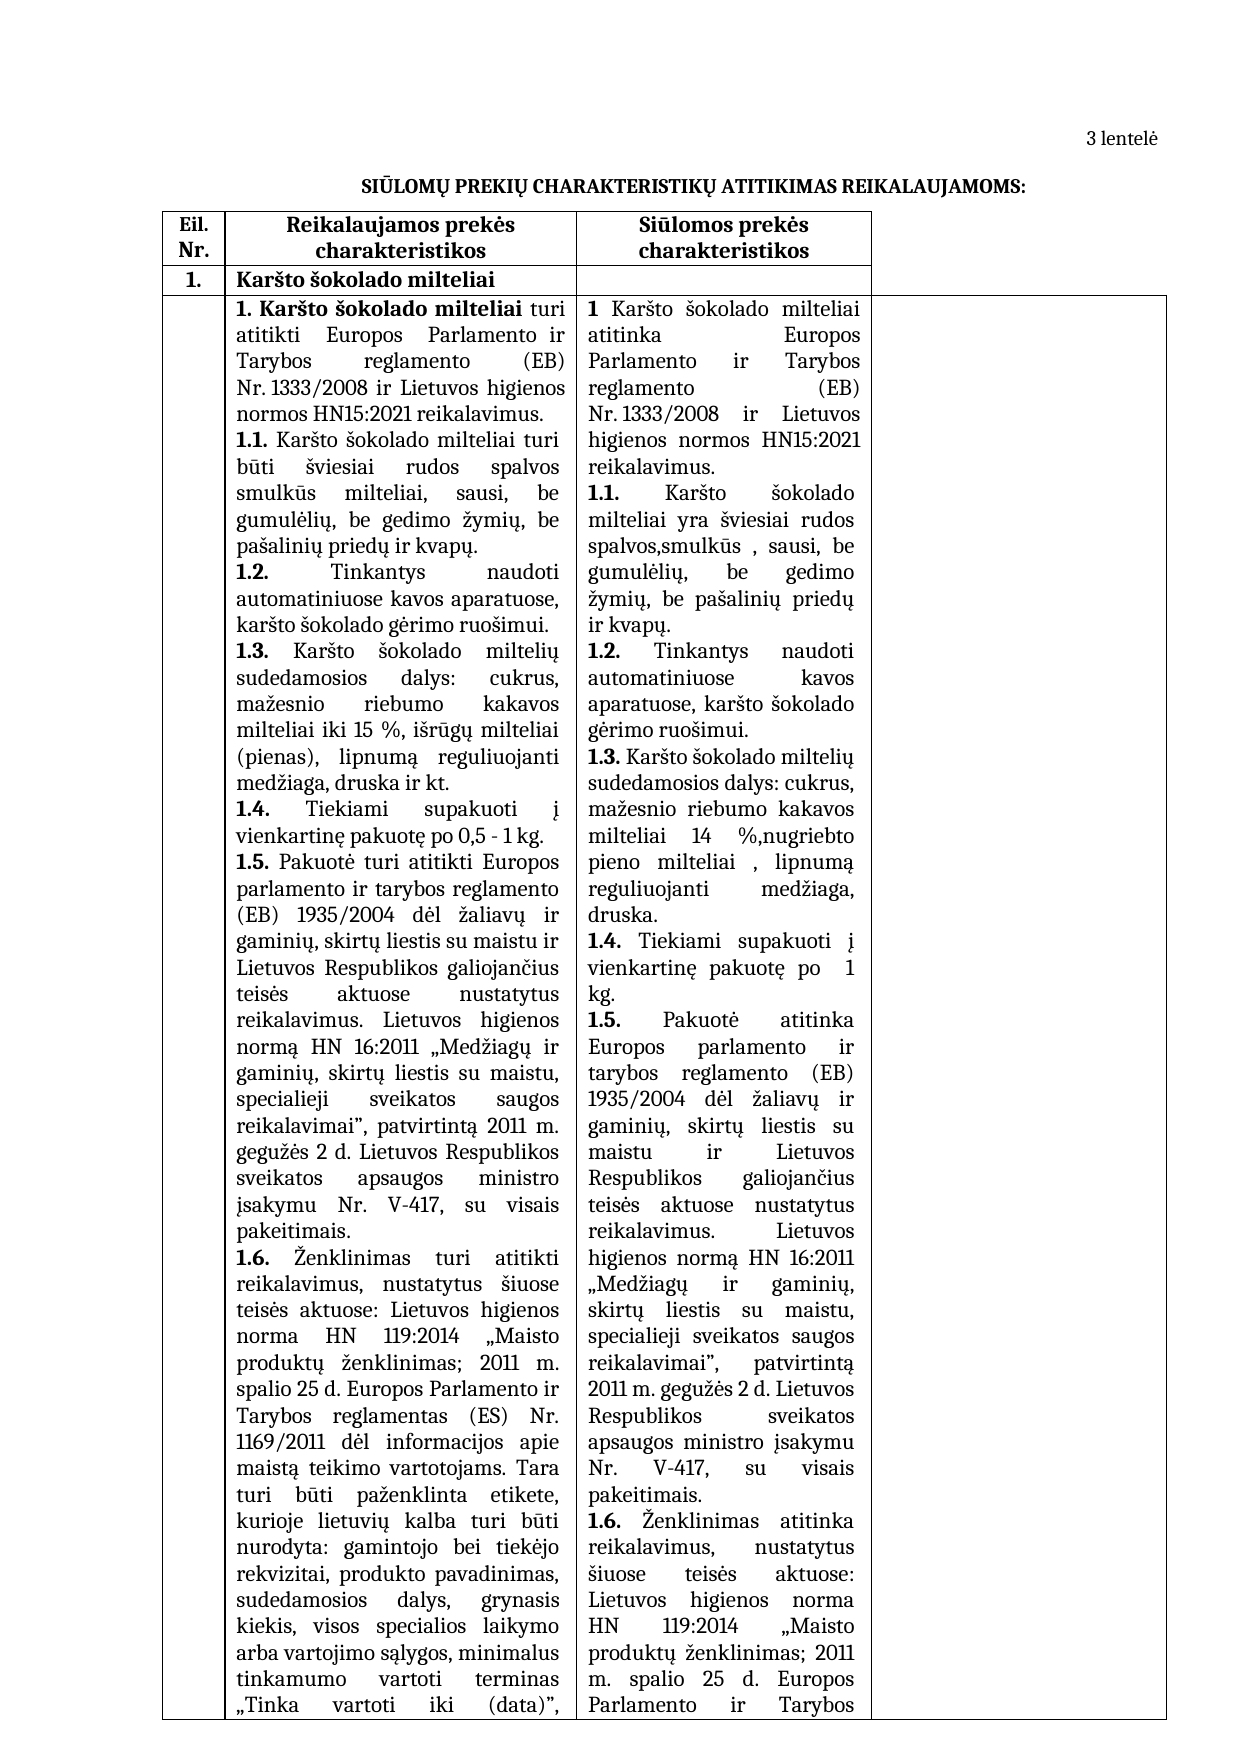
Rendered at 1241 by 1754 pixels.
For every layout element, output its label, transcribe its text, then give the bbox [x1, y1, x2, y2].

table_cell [577, 296, 871, 1719]
table_cell [872, 296, 1166, 1719]
table_cell 1. [163, 266, 224, 294]
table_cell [226, 296, 576, 1719]
table_cell [163, 296, 224, 1719]
table_header Eil. Nr. [163, 212, 224, 265]
text 3 lentelė [1002, 127, 1181, 151]
table_cell [577, 266, 871, 294]
table_header Siūlomos prekės charakteristikos [577, 212, 871, 265]
text SIŪLOMŲ PREKIŲ CHARAKTERISTIKŲ ATITIKIMAS REIKALAUJAMOMS: [207, 174, 1181, 198]
table_header Reikalaujamos prekės charakteristikos [226, 212, 576, 265]
table_cell Karšto šokolado milteliai [226, 266, 576, 294]
